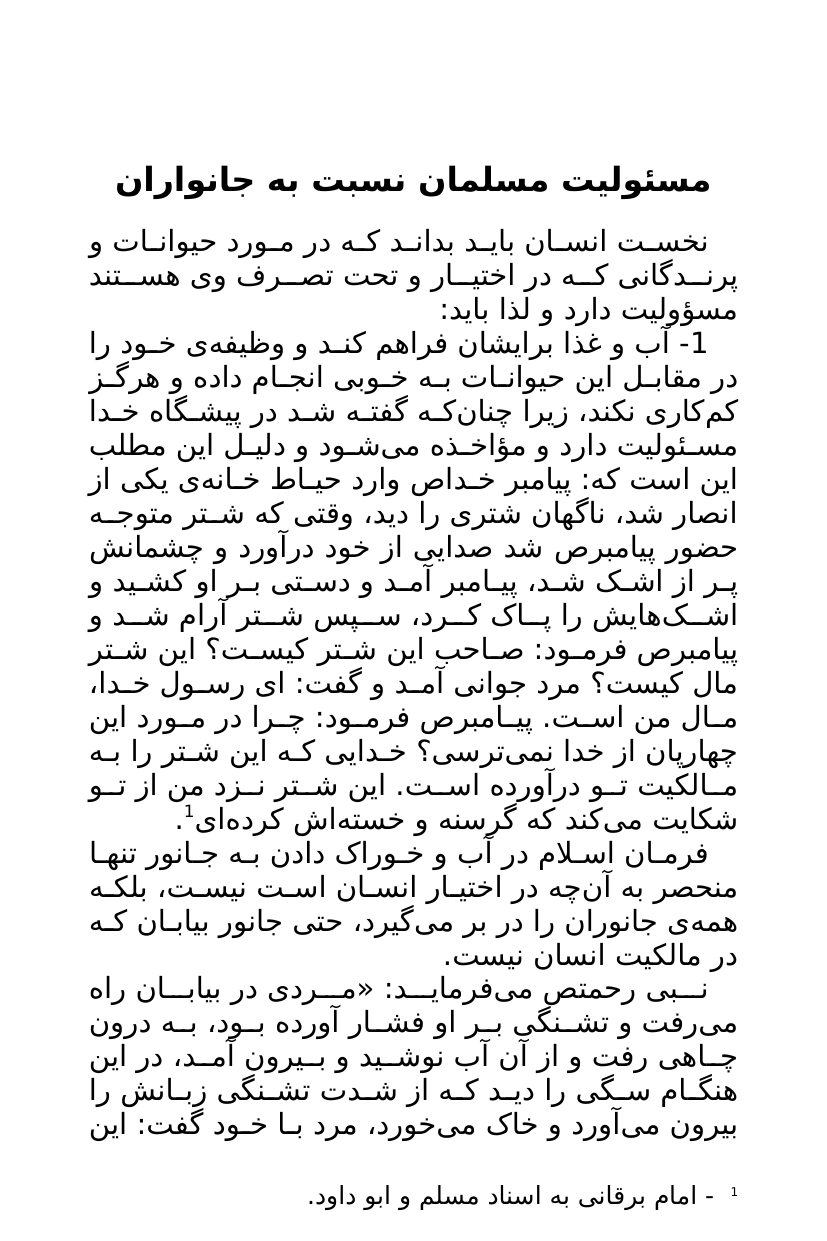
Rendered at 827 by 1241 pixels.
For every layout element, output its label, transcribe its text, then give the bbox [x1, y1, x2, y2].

text مسئولیت مسلمان نسبت به جانواران [89, 161, 738, 200]
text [89, 972, 738, 1142]
text 1- آب و غذا برایشان فراهم کند و وظیفه‌ی خود را در مقابل این حیوانات به خوبی انجام داده و هرگز کم‌کاری نکند، زیرا چنان‌که گفته شد در پیشگاه خدا مسئولیت دارد و مؤاخذه می‌شود و دلیل این مطلب این است که: پیامبر خداص وارد حیاط خانه‌ی یکی از انصار شد، ناگهان شتری را دید، وقتی که شتر متوجه حضور پیامبرص شد صدایی از خود درآورد و چشمانش پر از اشک شد، پیامبر آمد و دستی بر او کشید و اشک‌هایش را پاک کرد، سپس شتر آرام شد و پیامبرص فرمود: صاحب این شتر کیست؟ این شتر مال کیست؟ مرد جوانی آمد و گفت: ای رسول خدا، مال من است. پیامبرص فرمود: چرا در مورد این چهارپان از خدا نمی‌ترسی؟ خدایی که این شتر را به مالکیت تو درآورده است. این شتر نزد من از تو شکایت می‌کند که گرسنه و خسته‌اش کرده‌ای. [89, 327, 738, 836]
text نخست انسان باید بداند که در مورد حیوانات و پرندگانی که در اختیار و تحت تصرف وی هستند مسؤولیت دارد و لذا باید: [89, 225, 738, 327]
text فرمان اسلام در آب و خوراک دادن به جانور تنها منحصر به آن‌چه در اختیار انسان است نیست، بلکه همه‌ی جانوران را در بر می‌گیرد، حتی جانور بیابان که در مالکیت انسان نیست. [89, 836, 738, 972]
